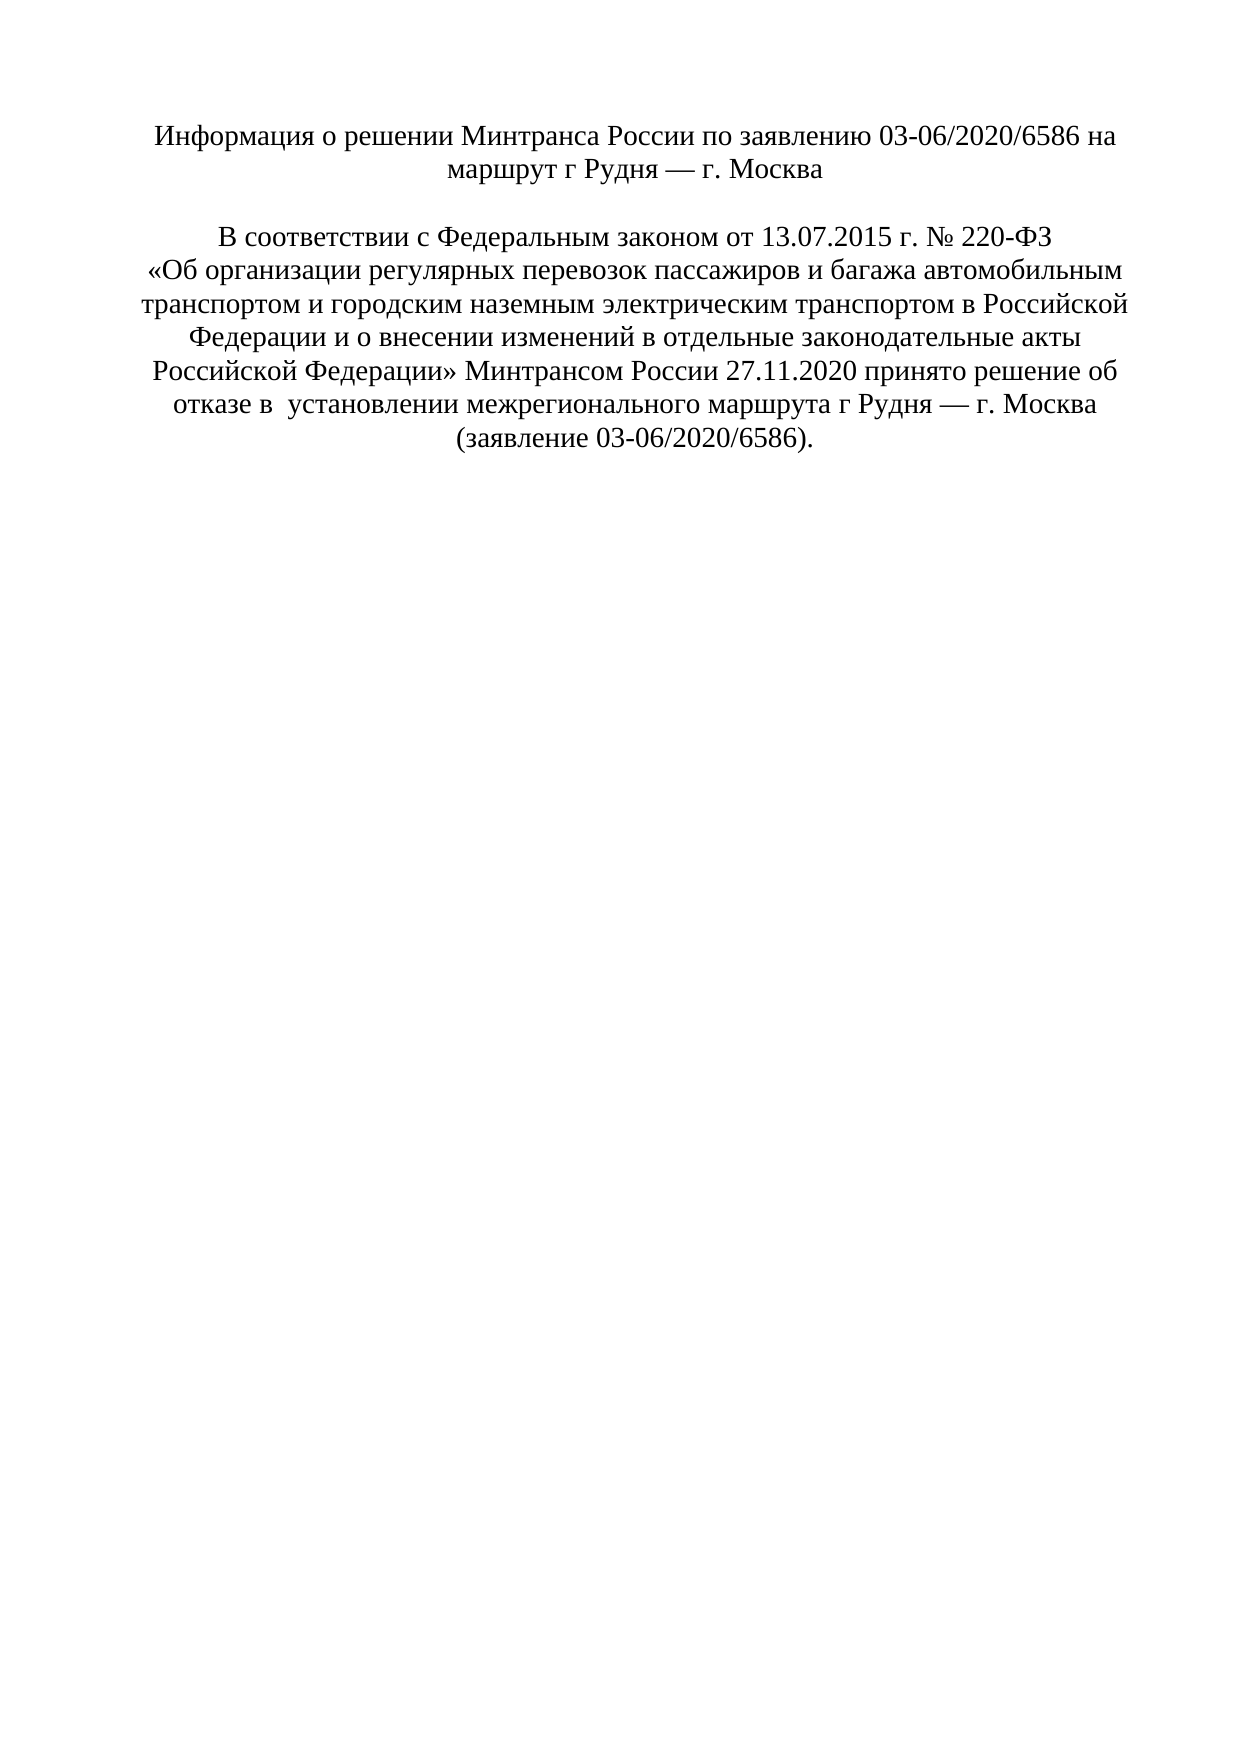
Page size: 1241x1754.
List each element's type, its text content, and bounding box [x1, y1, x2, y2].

text Информация о решении Минтранса России по заявлению 03-06/2020/6586 на маршрут г Рудня — г. Москва [118, 118, 1152, 185]
text В соответствии с Федеральным законом от 13.07.2015 г. № 220-ФЗ «Об организации регулярных перевозок пассажиров и багажа автомобильным транспортом и городским наземным электрическим транспортом в Российской Федерации и о внесении изменений в отдельные законодательные акты Российской Федерации» Минтрансом России 27.11.2020 принято решение об отказе в установлении межрегионального маршрута г Рудня — г. Москва (заявление 03-06/2020/6586). [118, 219, 1152, 453]
